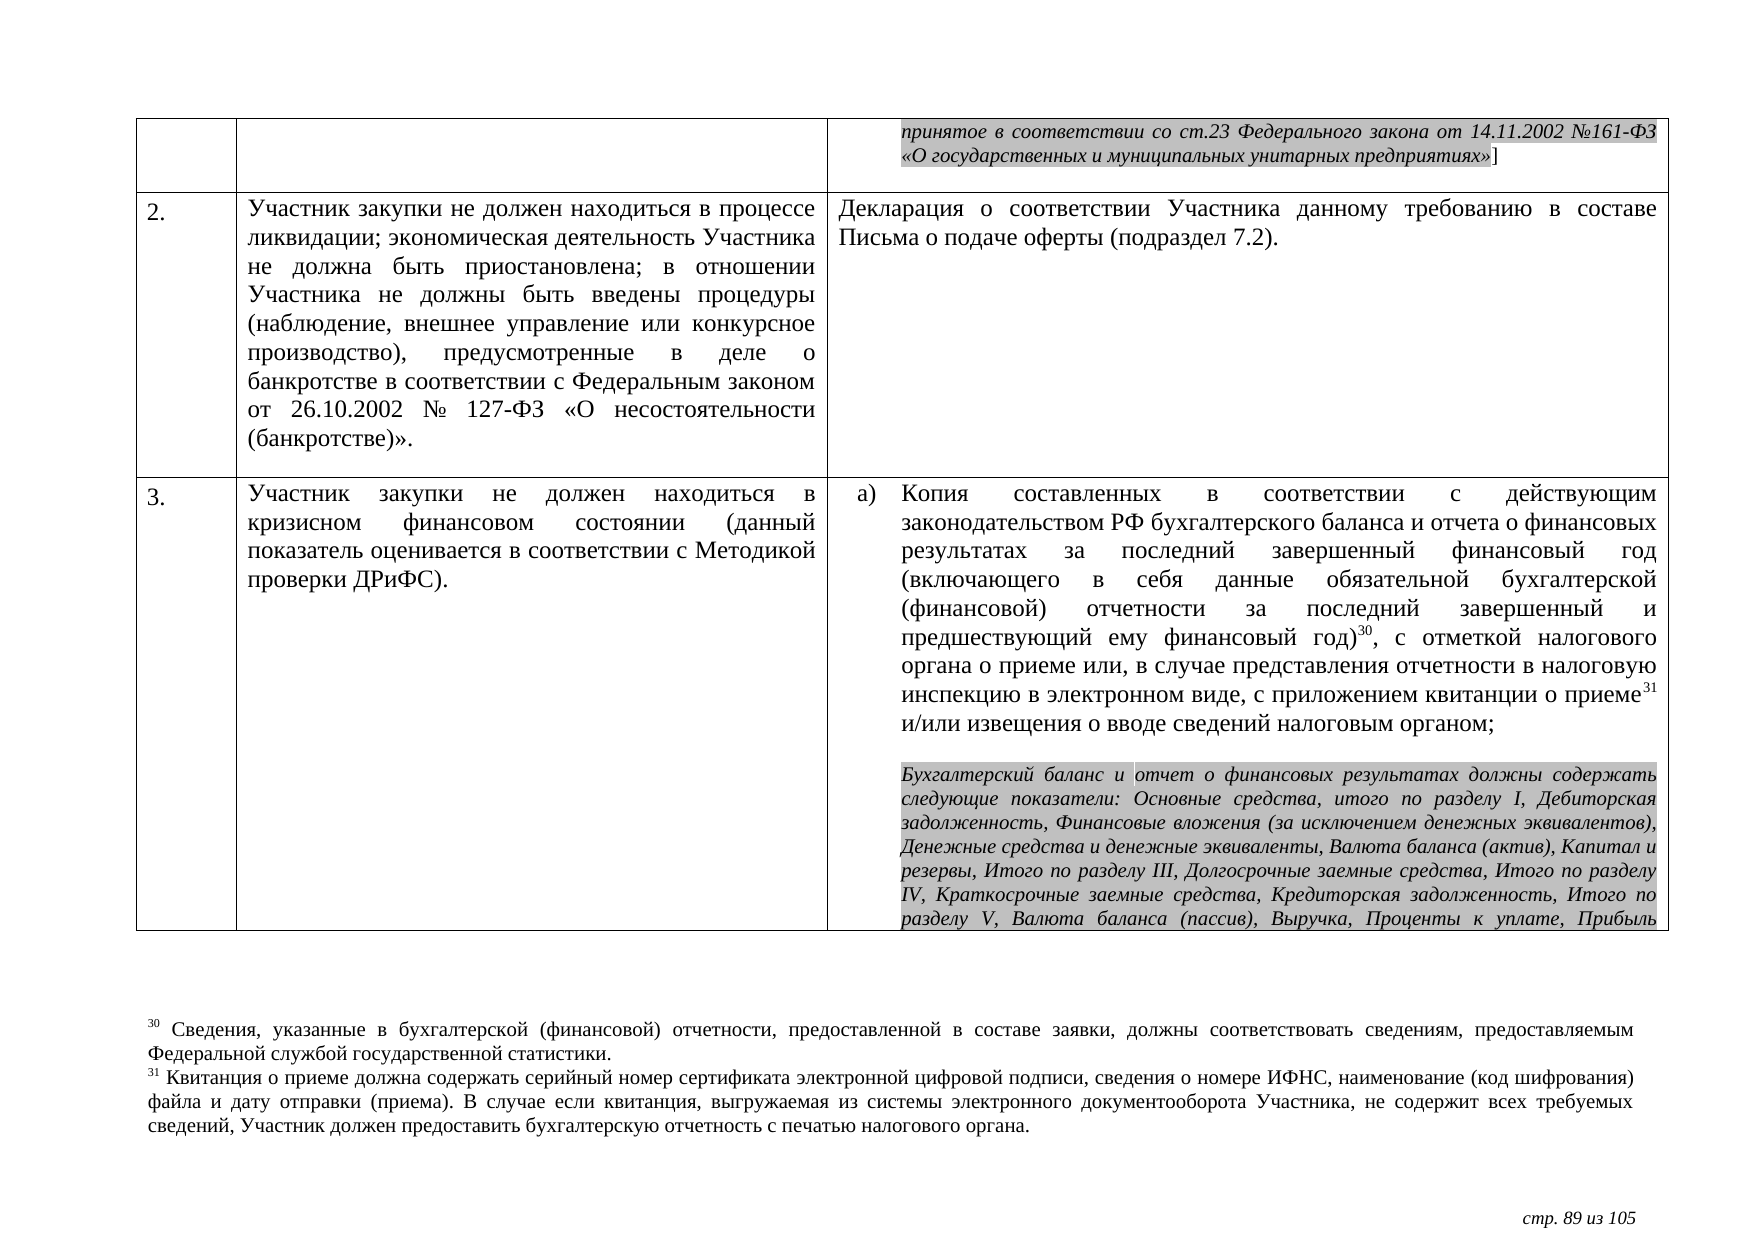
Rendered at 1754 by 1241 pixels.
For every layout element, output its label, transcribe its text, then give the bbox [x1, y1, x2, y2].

table_cell [137, 119, 236, 192]
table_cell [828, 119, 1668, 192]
table_cell Декларация о соответствии Участника данному требованию в составе Письма о подаче оферты (подраздел 7.2). [828, 193, 1668, 477]
table_cell [137, 193, 236, 477]
table_cell Участник закупки не должен находиться в процессе ликвидации; экономическая деятельность Участника не должна быть приостановлена; в отношении Участника не должны быть введены процедуры (наблюдение, внешнее управление или конкурсное производство), предусмотренные в деле о банкротстве в соответствии с Федеральным законом от 26.10.2002 № 127-ФЗ «О несостоятельности (банкротстве)». [237, 193, 827, 477]
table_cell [237, 119, 827, 192]
table_cell [137, 478, 236, 930]
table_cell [828, 478, 1668, 930]
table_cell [237, 478, 827, 930]
